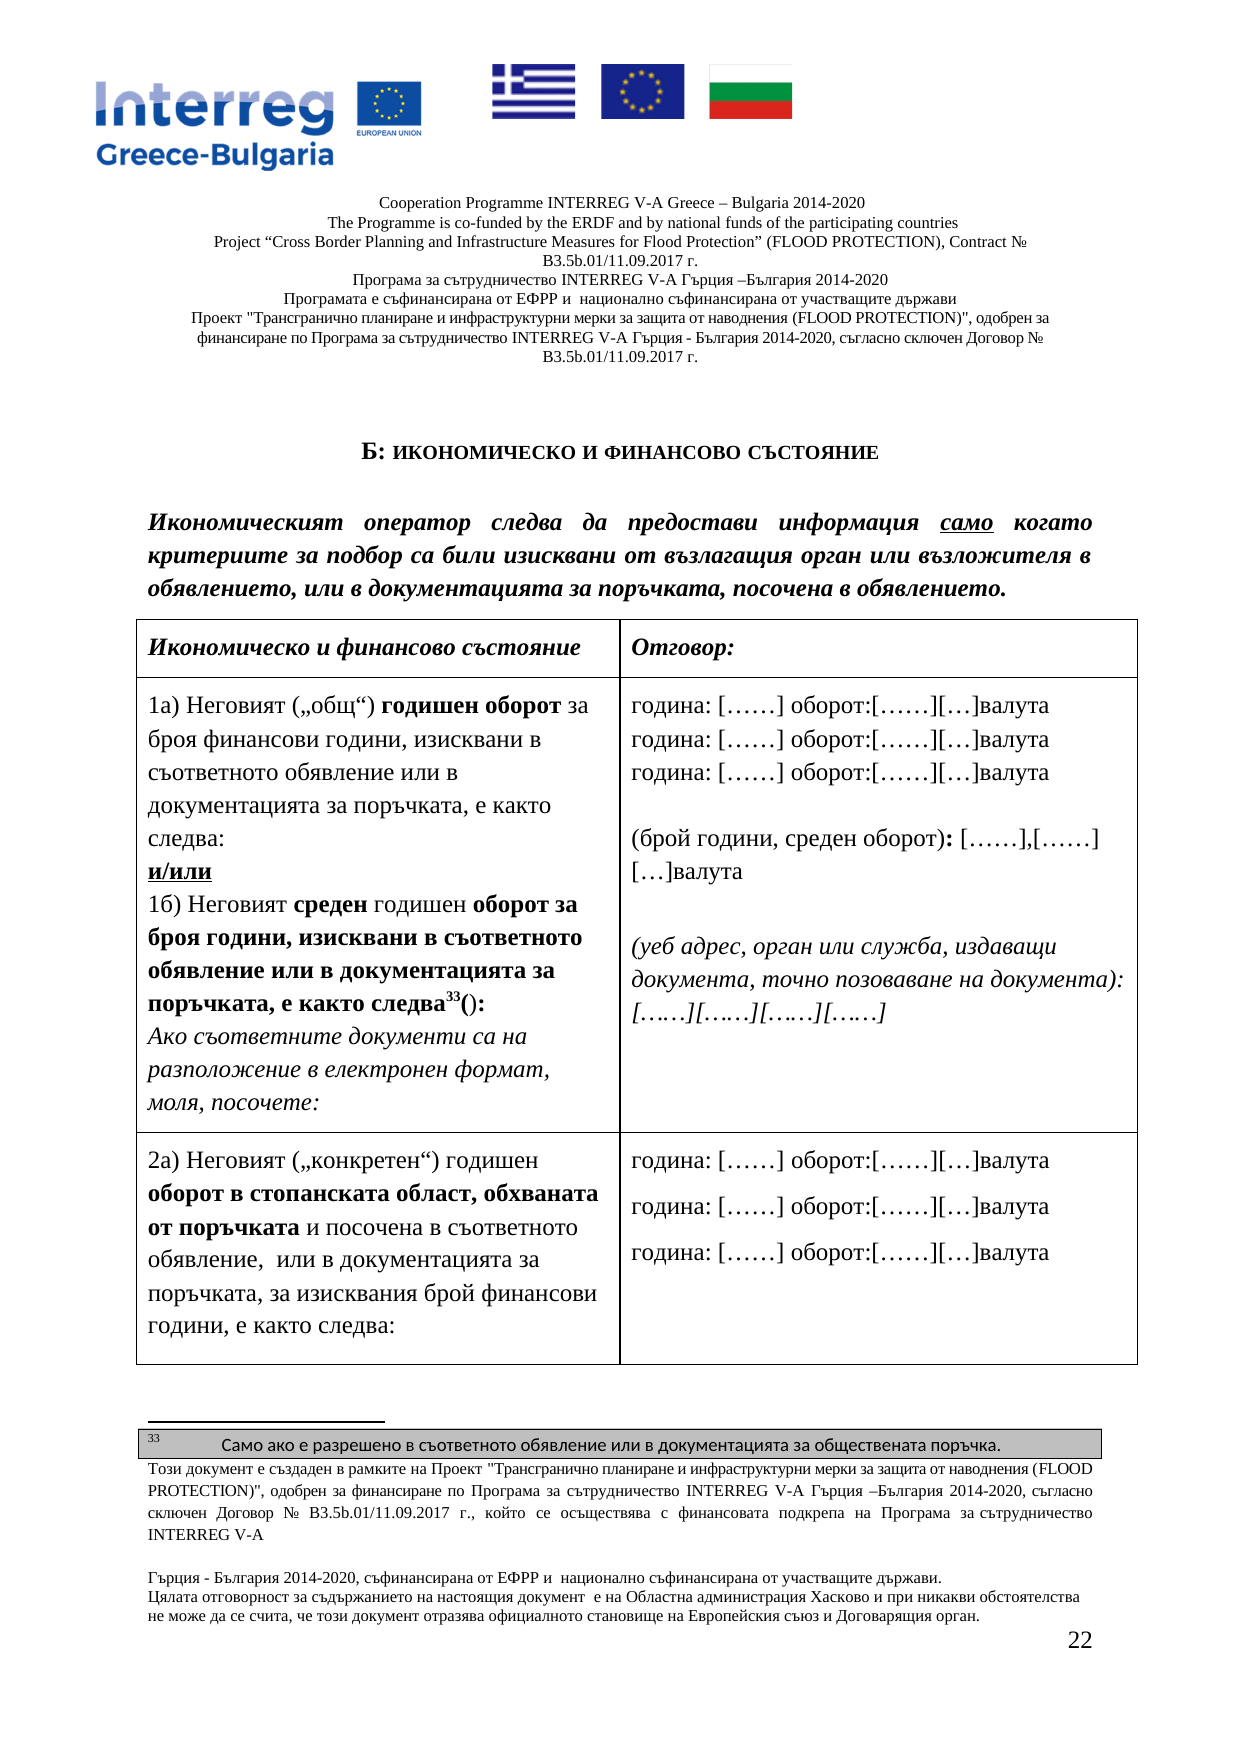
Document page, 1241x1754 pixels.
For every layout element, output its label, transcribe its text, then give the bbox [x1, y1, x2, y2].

picture [601, 64, 685, 119]
table_cell година: [……] оборот:[……][…]валута година: [……] оборот:[……][…]валута година: [……] оборот:[……][…]валута (брой години, среден оборот): [……],[……][…]валута (уеб адрес, орган или служба, издаващи документа, точно позоваване на документа): [……][……][……][……] [621, 678, 1137, 1132]
text Б: икономическо и финансово състояние [148, 436, 1093, 465]
picture [88, 73, 428, 175]
text Икономическият оператор следва да предостави информация само когато критериите за подбор са били изисквани от възлагащия орган или възложителя в обявлението, или в документацията за поръчката, посочена в обявлението. [148, 507, 1093, 602]
table_cell 1а) Неговият („общ“) годишен оборот за броя финансови години, изисквани в съответното обявление или в документацията за поръчката, е както следва: и/или 1б) Неговият среден годишен оборот за броя години, изисквани в съответното обявление или в документацията за поръчката, е както следва(): Ако съответните документи са на разположение в електронен формат, моля, посочете: [137, 678, 619, 1132]
table_header Икономическо и финансово състояние [137, 620, 619, 677]
picture [492, 64, 575, 119]
table_header Отговор: [621, 620, 1137, 677]
picture [709, 64, 793, 119]
